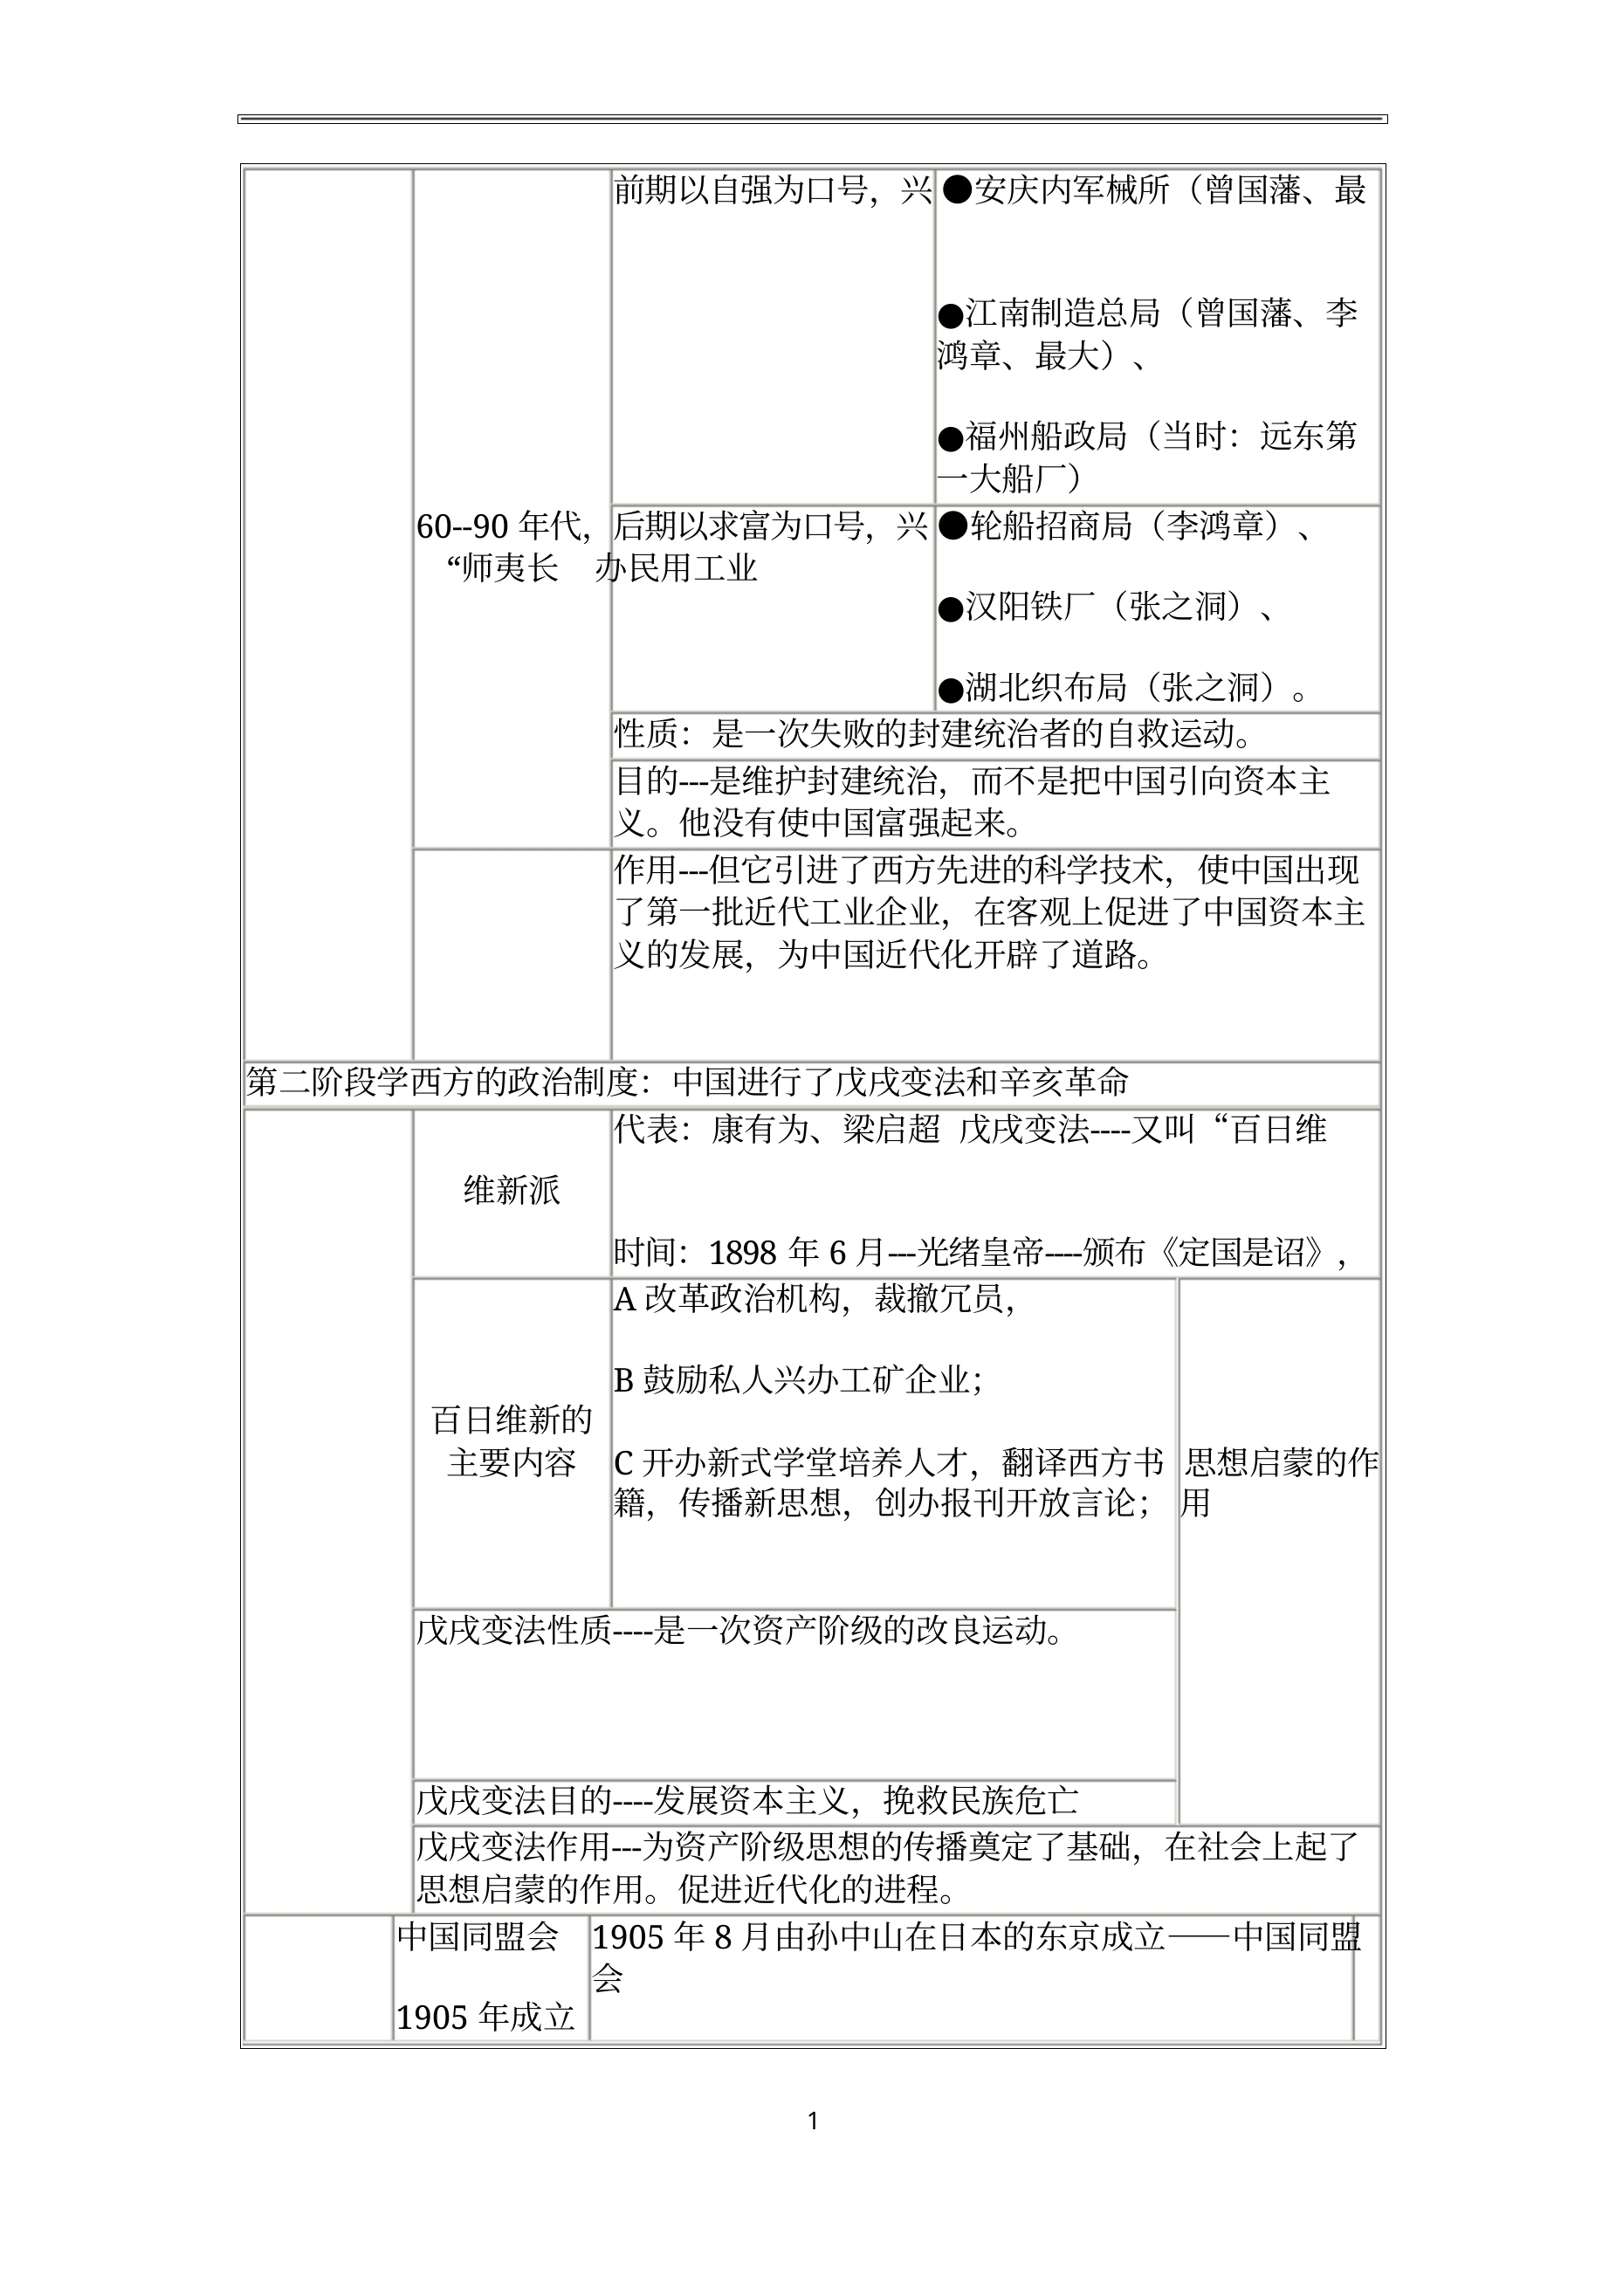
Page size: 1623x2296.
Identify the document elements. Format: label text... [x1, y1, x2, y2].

text B 鼓励私人兴办工矿企业； [613, 1365, 1056, 1399]
text 一大船厂） [937, 465, 1426, 498]
text 籍，传播新思想，创办报刊开放言论； 用 [613, 1488, 1518, 1522]
text ●福州船政局（当时：远东第 [937, 423, 1426, 455]
text 1905 年成立 [395, 2003, 617, 2036]
text 第二阶段学西方的政治制度：中国进行了戊戌变法和辛亥革命 [245, 1068, 1518, 1101]
picture [238, 115, 1387, 123]
text 戊戌变法目的----发展资本主义，挽救民族危亡 [416, 1786, 1526, 1819]
text 1 [806, 2112, 856, 2134]
text 主要内容 C 开办新式学堂培养人才，翻译西方书 思想启蒙的作 [446, 1448, 1518, 1481]
text 时间：1898 年 6 月---光绪皇帝----颁布《定国是诏》， [613, 1238, 1516, 1271]
text 百日维新的 [430, 1406, 1518, 1439]
text 性质：是一次失败的封建统治者的自救运动。 [613, 719, 1461, 753]
text 戊戌变法性质----是一次资产阶级的改良运动。 [416, 1616, 1207, 1649]
text 维新派 [463, 1177, 610, 1209]
text A 改革政治机构，裁撤冗员， [613, 1285, 1093, 1317]
text 前期以自强为口号，兴 ●安庆内军械所（曾国藩、最 [613, 175, 1479, 209]
text 中国同盟会 1905 年 8 月由孙中山在日本的东京成立――中国同盟 [395, 1922, 1491, 1955]
picture [241, 164, 1386, 2048]
text “师夷长 办民用工业 [446, 554, 1469, 587]
text 鸿章、最大）、 [937, 341, 1426, 375]
text 代表：康有为、梁启超 戊戌变法----又叫“百日维 [613, 1115, 1518, 1148]
text ●江南制造总局（曾国藩、李 [937, 299, 1426, 332]
text ●湖北织布局（张之洞）。 [937, 673, 1461, 706]
text 作用---但它引进了西方先进的科学技术，使中国出现 [613, 856, 1498, 889]
text 义的发展，为中国近代化开辟了道路。 [613, 941, 1498, 973]
text 了第一批近代工业企业，在客观上促进了中国资本主 [613, 898, 1498, 931]
text ●汉阳铁厂（张之洞）、 [937, 592, 1469, 625]
text 目的---是维护封建统治，而不是把中国引向资本主 [613, 766, 1461, 800]
text 思想启蒙的作用。促进近代化的进程。 [416, 1875, 1526, 1908]
text 会 [591, 1965, 673, 1997]
text 义。他没有使中国富强起来。 [613, 809, 1461, 842]
text 60--90 年代，后期以求富为口号，兴 ●轮船招商局（李鸿章）、 [416, 512, 1469, 544]
text 戊戌变法作用---为资产阶级思想的传播奠定了基础，在社会上起了 [416, 1833, 1526, 1866]
